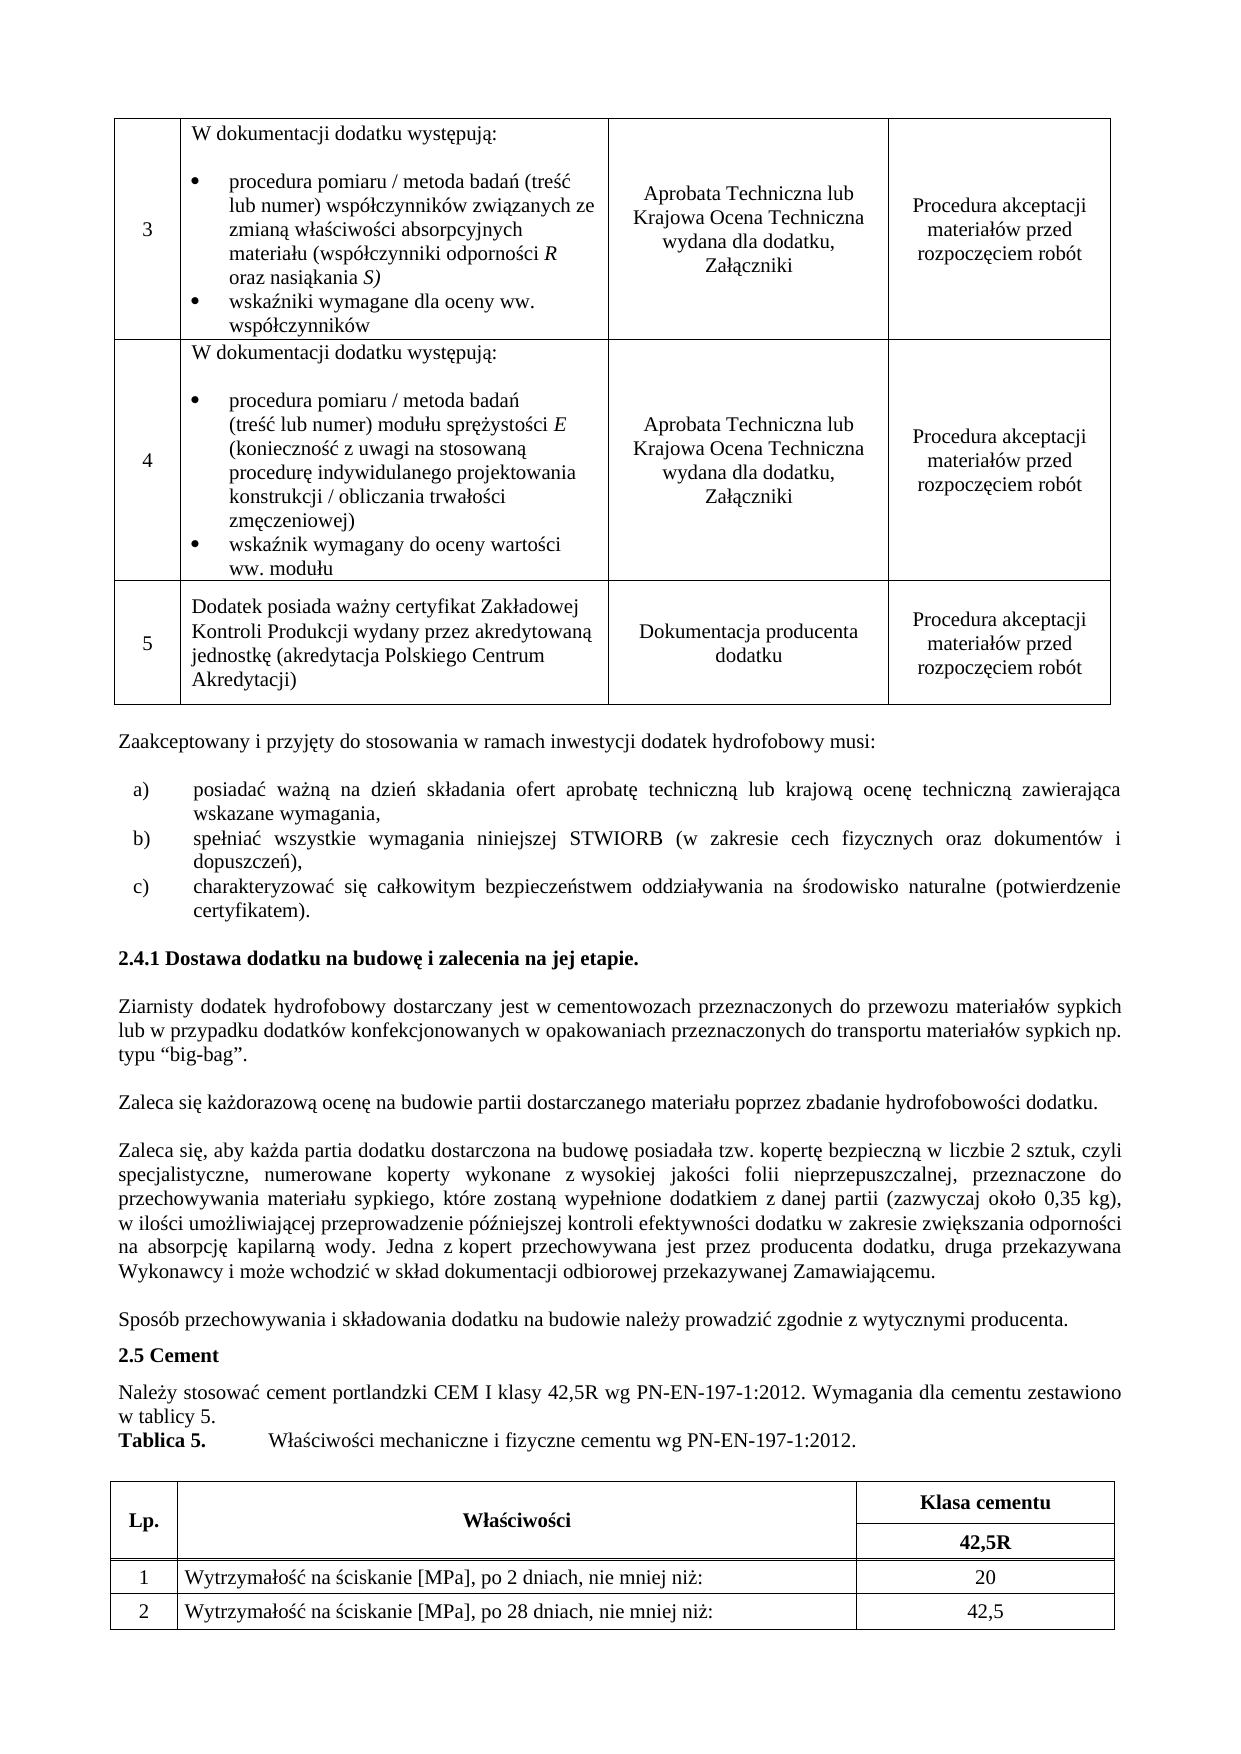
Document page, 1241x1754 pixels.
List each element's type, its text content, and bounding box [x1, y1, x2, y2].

table_cell W dokumentacji dodatku występują: procedura pomiaru / metoda badań (treść lub numer) modułu sprężystości E (konieczność z uwagi na stosowaną procedurę indywidulanego projektowania konstrukcji / obliczania trwałości zmęczeniowej) wskaźnik wymagany do oceny wartości ww. modułu [181, 340, 608, 580]
text 2.4.1 Dostawa dodatku na budowę i zalecenia na jej etapie. [118, 946, 1122, 970]
table_header Lp. [111, 1482, 177, 1558]
table_cell 5 [115, 581, 180, 704]
list spełniać wszystkie wymagania niniejszej STWIORB (w zakresie cech fizycznych oraz dokumentów i dopuszczeń), [133, 825, 1122, 873]
list posiadać ważną na dzień składania ofert aprobatę techniczną lub krajową ocenę techniczną zawierająca wskazane wymagania, [133, 777, 1122, 825]
table_cell Wytrzymałość na ściskanie [MPa], po 28 dniach, nie mniej niż: [178, 1594, 856, 1629]
table_cell 2 [111, 1594, 177, 1629]
table_cell Aprobata Techniczna lub Krajowa Ocena Techniczna wydana dla dodatku, Załączniki [609, 340, 888, 580]
table_cell Dokumentacja producenta dodatku [609, 581, 888, 704]
table_cell W dokumentacji dodatku występują: procedura pomiaru / metoda badań (treść lub numer) współczynników związanych ze zmianą właściwości absorpcyjnych materiału (współczynniki odporności R oraz nasiąkania S) wskaźniki wymagane dla oceny ww. współczynników [181, 119, 608, 338]
text Zaleca się każdorazową ocenę na budowie partii dostarczanego materiału poprzez zbadanie hydrofobowości dodatku. [118, 1090, 1122, 1114]
table_cell 20 [857, 1561, 1114, 1593]
table_cell 42,5R [857, 1524, 1114, 1558]
text Ziarnisty dodatek hydrofobowy dostarczany jest w cementowozach przeznaczonych do przewozu materiałów sypkich lub w przypadku dodatków konfekcjonowanych w opakowaniach przeznaczonych do transportu materiałów sypkich np. typu “big-bag”. [118, 994, 1122, 1066]
table_header Klasa cementu [857, 1482, 1114, 1523]
text Zaakceptowany i przyjęty do stosowania w ramach inwestycji dodatek hydrofobowy musi: [118, 729, 1122, 753]
table_cell 4 [115, 340, 180, 580]
table_cell 1 [111, 1561, 177, 1593]
table_cell Aprobata Techniczna lub Krajowa Ocena Techniczna wydana dla dodatku, Załączniki [609, 119, 888, 338]
text Sposób przechowywania i składowania dodatku na budowie należy prowadzić zgodnie z wytycznymi producenta. [118, 1307, 1122, 1331]
table_cell 3 [115, 119, 180, 338]
list charakteryzować się całkowitym bezpieczeństwem oddziaływania na środowisko naturalne (potwierdzenie certyfikatem). [133, 873, 1122, 922]
table_cell Procedura akceptacji materiałów przed rozpoczęciem robót [889, 340, 1110, 580]
text Należy stosować cement portlandzki CEM I klasy 42,5R wg PN-EN-197-1:2012. Wymagania dla cementu zestawiono w tablicy 5. [118, 1380, 1122, 1428]
table_cell Procedura akceptacji materiałów przed rozpoczęciem robót [889, 581, 1110, 704]
table_cell Dodatek posiada ważny certyfikat Zakładowej Kontroli Produkcji wydany przez akredytowaną jednostkę (akredytacja Polskiego Centrum Akredytacji) [181, 581, 608, 704]
table_cell Wytrzymałość na ściskanie [MPa], po 2 dniach, nie mniej niż: [178, 1561, 856, 1593]
table_header Właściwości [178, 1482, 856, 1558]
subtitle 2.5 Cement [118, 1343, 1122, 1367]
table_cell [889, 119, 1110, 338]
text Zaleca się, aby każda partia dodatku dostarczona na budowę posiadała tzw. kopertę bezpieczną w liczbie 2 sztuk, czyli specjalistyczne, numerowane koperty wykonane z wysokiej jakości folii nieprzepuszczalnej, przeznaczone do przechowywania materiału sypkiego, które zostaną wypełnione dodatkiem z danej partii (zazwyczaj około 0,35 kg), w ilości umożliwiającej przeprowadzenie późniejszej kontroli efektywności dodatku w zakresie zwiększania odporności na absorpcję kapilarną wody. Jedna z kopert przechowywana jest przez producenta dodatku, druga przekazywana Wykonawcy i może wchodzić w skład dokumentacji odbiorowej przekazywanej Zamawiającemu. [118, 1138, 1122, 1283]
text Tablica 5. Właściwości mechaniczne i fizyczne cementu wg PN-EN-197-1:2012. [118, 1428, 1122, 1481]
table_cell 42,5 [857, 1594, 1114, 1629]
